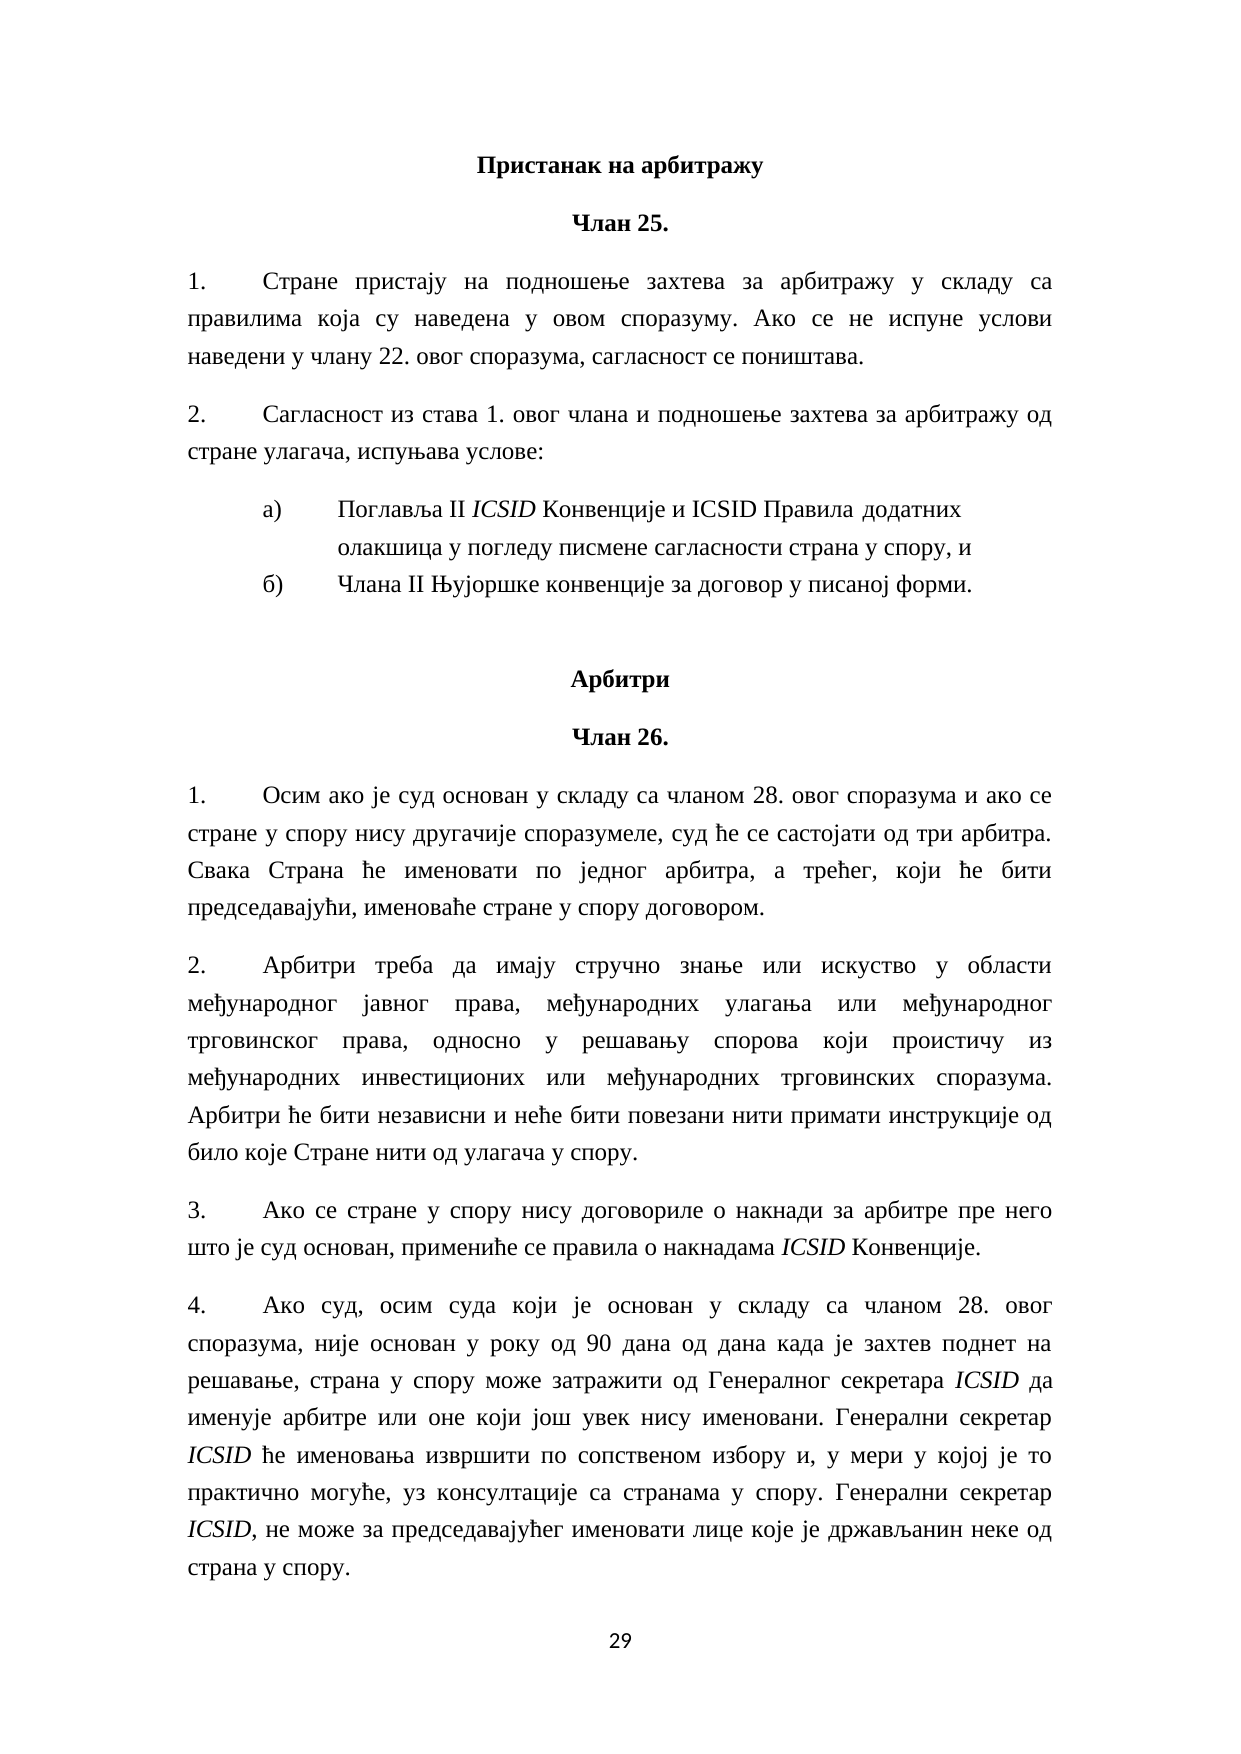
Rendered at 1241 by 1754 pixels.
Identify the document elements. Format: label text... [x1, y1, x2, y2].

list Арбитри треба да имају стручно знање или искуство у области међународног јавног права, међународних улагања или међународног трговинског права, односно у решавању спорова који проистичу из међународних инвестиционих или међународних трговинских споразума. Арбитри ће бити независни и неће бити повезани нити примати инструкције од било које Стране нити од улагача у спору. [187, 951, 1053, 1166]
list а) Поглавља II ICSID Конвенције и ICSID Правила додатних олакшица у погледу писмене сагласности страна у спору, и [262, 494, 1053, 560]
list Ако суд, осим суда који је основан у складу са чланом 28. овог споразума, није основан у року од 90 дана од дана када је захтев поднет на решавање, страна у спору може затражити од Генералног секретара ICSID да именује арбитре или оне који још увек нису именовани. Генерални секретар ICSID ће именовања извршити по сопственом избору и, у мери у којој је то практично могуће, уз консултације са странама у спору. Генерални секретар ICSID, не може за председавајућег именовати лице које је држављанин неке од страна у спору. [187, 1291, 1053, 1580]
list б) Члана II Њујоршке конвенције за договор у писаној форми. [262, 569, 1053, 598]
list Ако се стране у спору нису договориле о накнади за арбитре пре него што је суд основан, примениће се правила о накнадама ICSID Конвенције. [187, 1195, 1053, 1261]
text Пристанак на арбитражу [187, 150, 1053, 179]
text Члан 26. [187, 722, 1053, 751]
list Осим ако је суд основан у складу са чланом 28. овог споразума и ако се стране у спору нису другачије споразумеле, суд ће се састојати од три арбитра. Свака Страна ће именовати по једног арбитра, а трећег, који ће бити председавајући, именоваће стране у спору договором. [187, 781, 1053, 921]
text Арбитри [187, 664, 1053, 693]
list Сагласност из става 1. овог члана и подношење захтева за арбитражу од стране улагача, испуњава услове: [187, 399, 1053, 465]
list Стране пристају на подношење захтева за арбитражу у складу са правилима која су наведена у овом споразуму. Ако се не испуне услови наведени у члану 22. овог споразума, сагласност се поништава. [187, 266, 1053, 369]
text Члан 25. [187, 208, 1053, 237]
